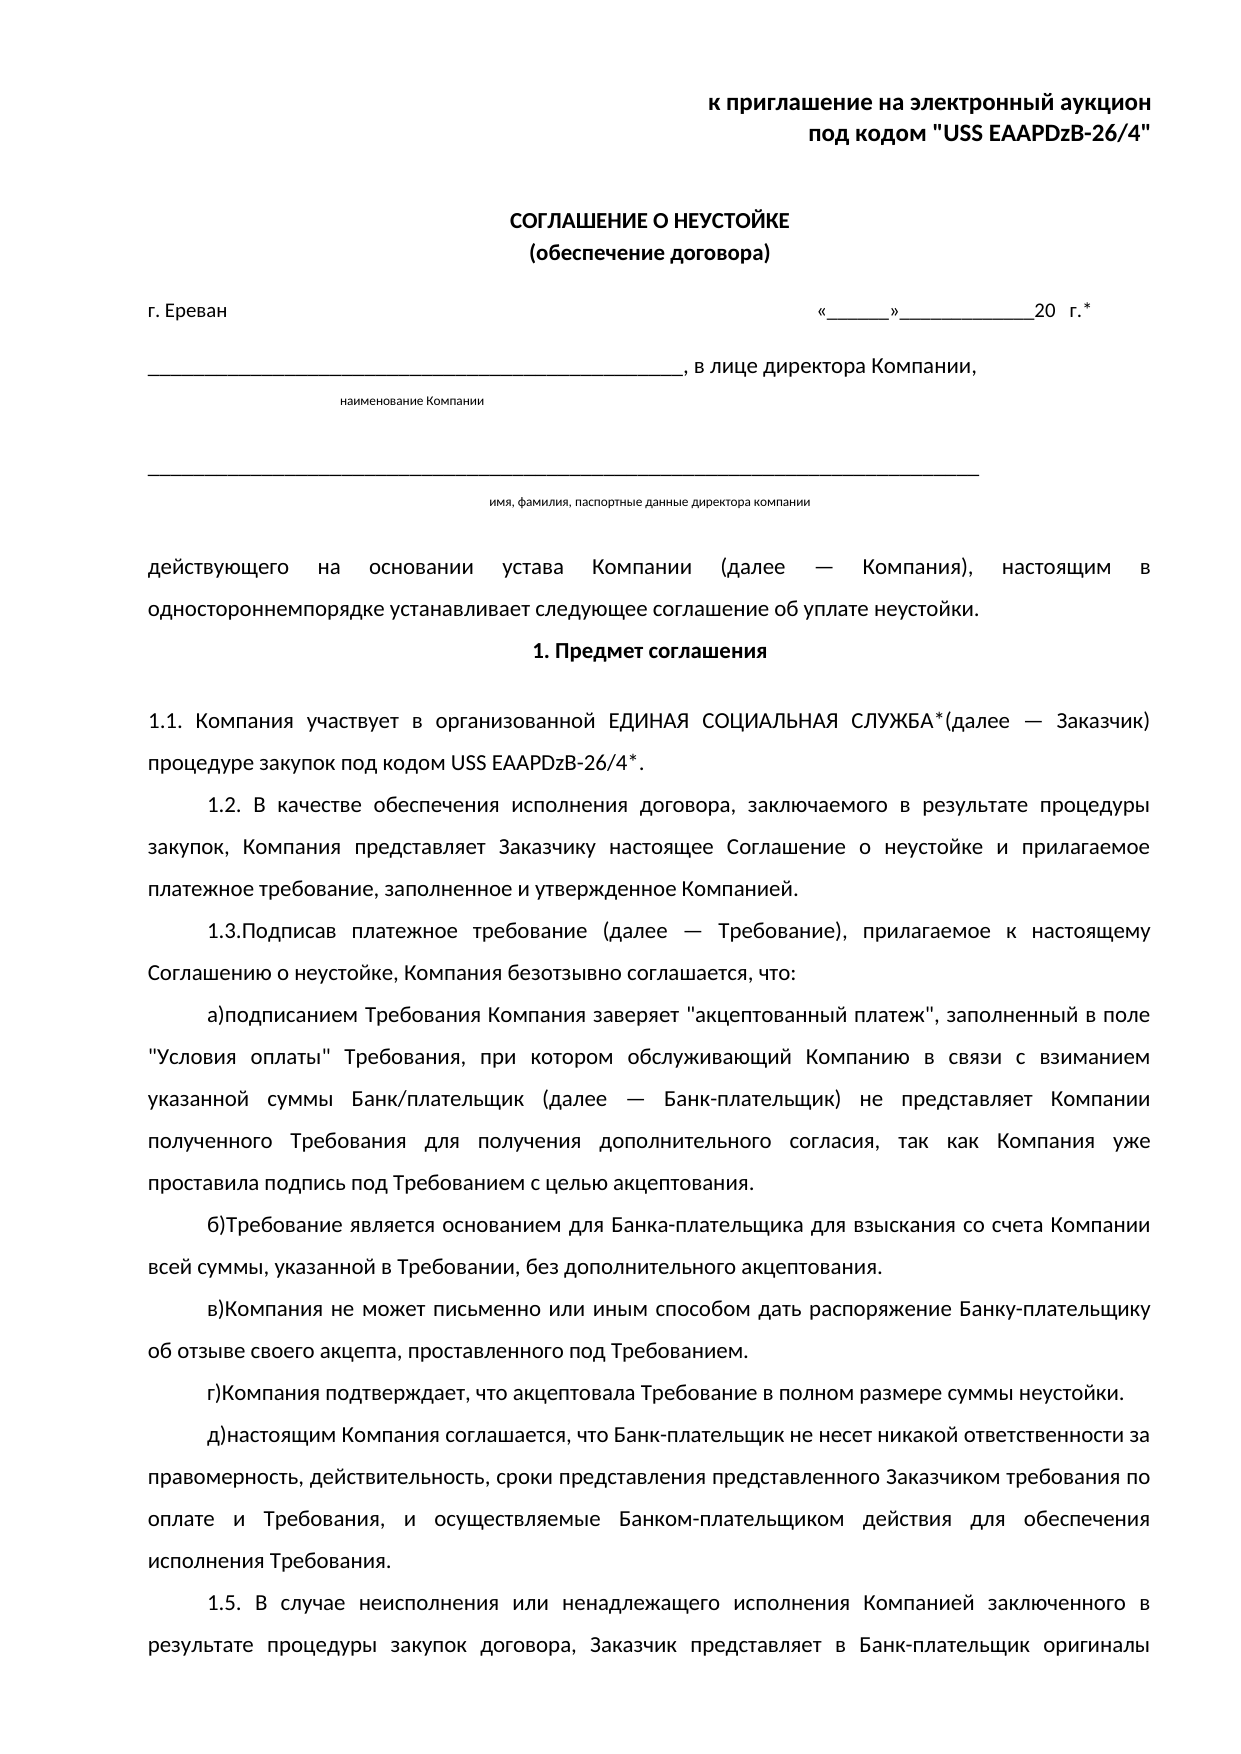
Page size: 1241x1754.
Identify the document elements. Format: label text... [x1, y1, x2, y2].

text 1.3.Подписав платежное требование (далее — Требование), прилагаемое к настоящему Соглашению о неустойке, Компания безотзывно соглашается, что: [148, 916, 1152, 986]
table_header г. Ереван [136, 297, 635, 351]
table_header «______»_____________20 г.* [635, 297, 1104, 351]
text 1. Предмет соглашения [148, 636, 1152, 664]
text (обеспечение договора) [148, 238, 1152, 266]
text СОГЛАШЕНИЕ О НЕУСТОЙКЕ [148, 206, 1152, 234]
text к приглашение на электронный аукцион [177, 86, 1152, 117]
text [148, 1588, 1152, 1658]
text под кодом "USS EAAPDzB-26/4" [148, 117, 1152, 147]
text _________________________________________________________________________ [148, 452, 1152, 480]
text д)настоящим Компания соглашается, что Банк-плательщик не несет никакой ответственности за правомерность, действительность, сроки представления представленного Заказчиком требования по оплате и Требования, и осуществляемые Банком-плательщиком действия для обеспечения исполнения Требования. [148, 1420, 1152, 1574]
text в)Компания не может письменно или иным способом дать распоряжение Банку-плательщику об отзыве своего акцепта, проставленного под Требованием. [148, 1294, 1152, 1364]
text 1.2. В качестве обеспечения исполнения договора, заключаемого в результате процедуры закупок, Компания представляет Заказчику настоящее Соглашение о неустойке и прилагаемое платежное требование, заполненное и утвержденное Компанией. [148, 790, 1152, 902]
text а)подписанием Требования Компания заверяет "акцептованный платеж", заполненный в поле "Условия оплаты" Требования, при котором обслуживающий Компанию в связи с взиманием указанной суммы Банк/плательщик (далее — Банк-плательщик) не представляет Компании полученного Требования для получения дополнительного согласия, так как Компания уже проставила подпись под Требованием с целью акцептования. [148, 1000, 1152, 1196]
text б)Требование является основанием для Банка-плательщика для взыскания со счета Компании всей суммы, указанной в Требовании, без дополнительного акцептования. [148, 1210, 1152, 1280]
text действующего на основании устава Компании (далее — Компания), настоящим в одностороннемпорядке устанавливает следующее соглашение об уплате неустойки. [148, 552, 1152, 622]
text имя, фамилия, паспортные данные директора компании [148, 494, 1152, 522]
text г)Компания подтверждает, что акцептовала Требование в полном размере суммы неустойки. [148, 1378, 1152, 1406]
text 1.1. Компания участвует в организованной ЕДИНАЯ СОЦИАЛЬНАЯ СЛУЖБА*(далее — Заказчик) процедуре закупок под кодом USS EAAPDzB-26/4*. [148, 706, 1152, 776]
text _______________________________________________, в лице директора Компании, [148, 351, 1152, 379]
text наименование Компании [340, 393, 1152, 421]
